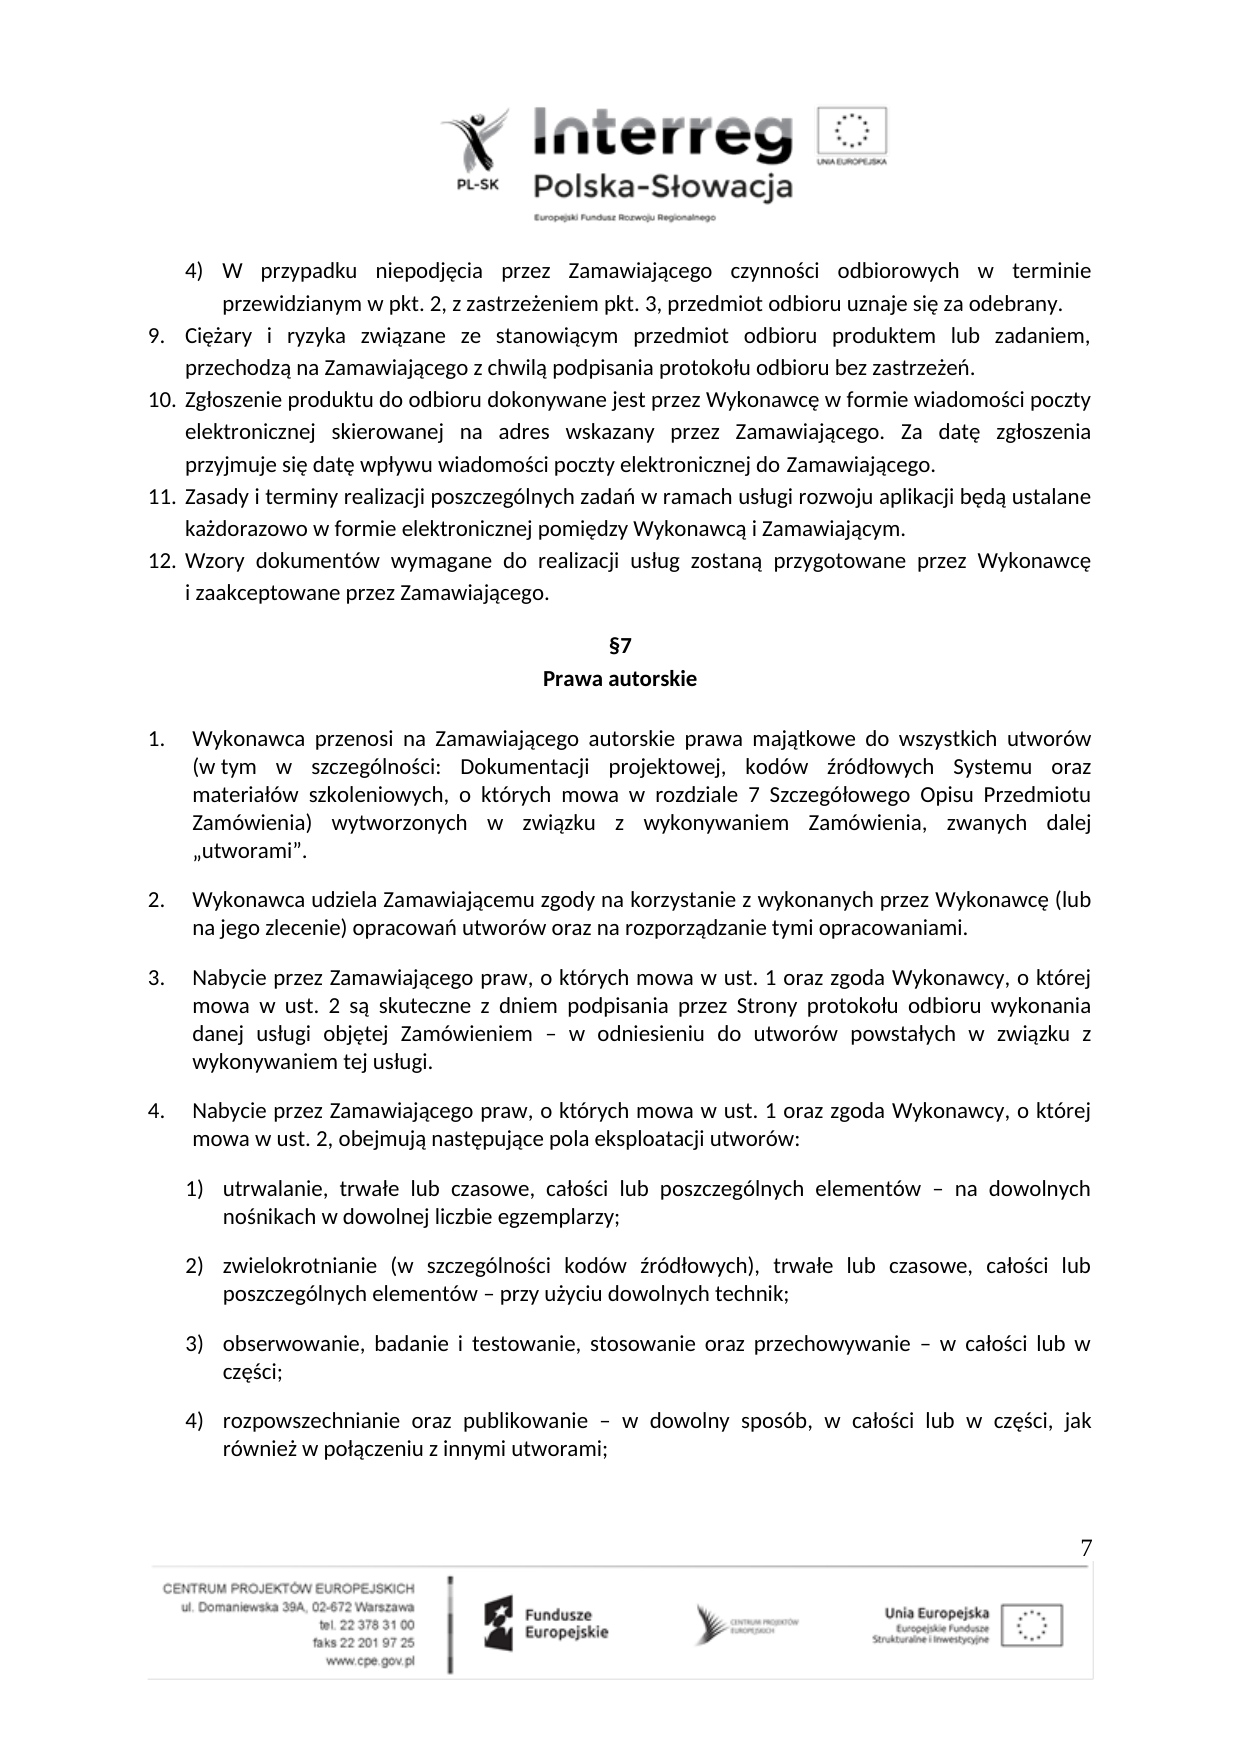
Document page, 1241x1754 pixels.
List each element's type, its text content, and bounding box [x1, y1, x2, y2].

list utrwalanie, trwałe lub czasowe, całości lub poszczególnych elementów – na dowolnych nośnikach w dowolnej liczbie egzemplarzy; [185, 1174, 1093, 1230]
list Nabycie przez Zamawiającego praw, o których mowa w ust. 1 oraz zgoda Wykonawcy, o której mowa w ust. 2, obejmują następujące pola eksploatacji utworów: [148, 1096, 1093, 1152]
list Prawa autorskie [148, 664, 1093, 692]
list Zasady i terminy realizacji poszczególnych zadań w ramach usługi rozwoju aplikacji będą ustalane każdorazowo w formie elektronicznej pomiędzy Wykonawcą i Zamawiającym. [148, 482, 1093, 542]
list Wzory dokumentów wymagane do realizacji usług zostaną przygotowane przez Wykonawcę i zaakceptowane przez Zamawiającego. [148, 546, 1093, 606]
list Wykonawca udziela Zamawiającemu zgody na korzystanie z wykonanych przez Wykonawcę (lub na jego zlecenie) opracowań utworów oraz na rozporządzanie tymi opracowaniami. [148, 885, 1093, 941]
list Zgłoszenie produktu do odbioru dokonywane jest przez Wykonawcę w formie wiadomości poczty elektronicznej skierowanej na adres wskazany przez Zamawiającego. Za datę zgłoszenia przyjmuje się datę wpływu wiadomości poczty elektronicznej do Zamawiającego. [148, 385, 1093, 478]
list §7 [148, 631, 1093, 659]
list Nabycie przez Zamawiającego praw, o których mowa w ust. 1 oraz zgoda Wykonawcy, o której mowa w ust. 2 są skuteczne z dniem podpisania przez Strony protokołu odbioru wykonania danej usługi objętej Zamówieniem – w odniesieniu do utworów powstałych w związku z wykonywaniem tej usługi. [148, 963, 1093, 1075]
list Ciężary i ryzyka związane ze stanowiącym przedmiot odbioru produktem lub zadaniem, przechodzą na Zamawiającego z chwilą podpisania protokołu odbioru bez zastrzeżeń. [148, 321, 1093, 381]
picture [406, 73, 923, 257]
list Wykonawca przenosi na Zamawiającego autorskie prawa majątkowe do wszystkich utworów (w tym w szczególności: Dokumentacji projektowej, kodów źródłowych Systemu oraz materiałów szkoleniowych, o których mowa w rozdziale 7 Szczegółowego Opisu Przedmiotu Zamówienia) wytworzonych w związku z wykonywaniem Zamówienia, zwanych dalej „utworami”. [148, 724, 1093, 864]
picture [147, 1561, 1095, 1681]
list rozpowszechnianie oraz publikowanie – w dowolny sposób, w całości lub w części, jak również w połączeniu z innymi utworami; [185, 1406, 1093, 1462]
list W przypadku niepodjęcia przez Zamawiającego czynności odbiorowych w terminie przewidzianym w pkt. 2, z zastrzeżeniem pkt. 3, przedmiot odbioru uznaje się za odebrany. [185, 257, 1093, 317]
list obserwowanie, badanie i testowanie, stosowanie oraz przechowywanie – w całości lub w części; [185, 1329, 1093, 1385]
list zwielokrotnianie (w szczególności kodów źródłowych), trwałe lub czasowe, całości lub poszczególnych elementów – przy użyciu dowolnych technik; [185, 1251, 1093, 1307]
